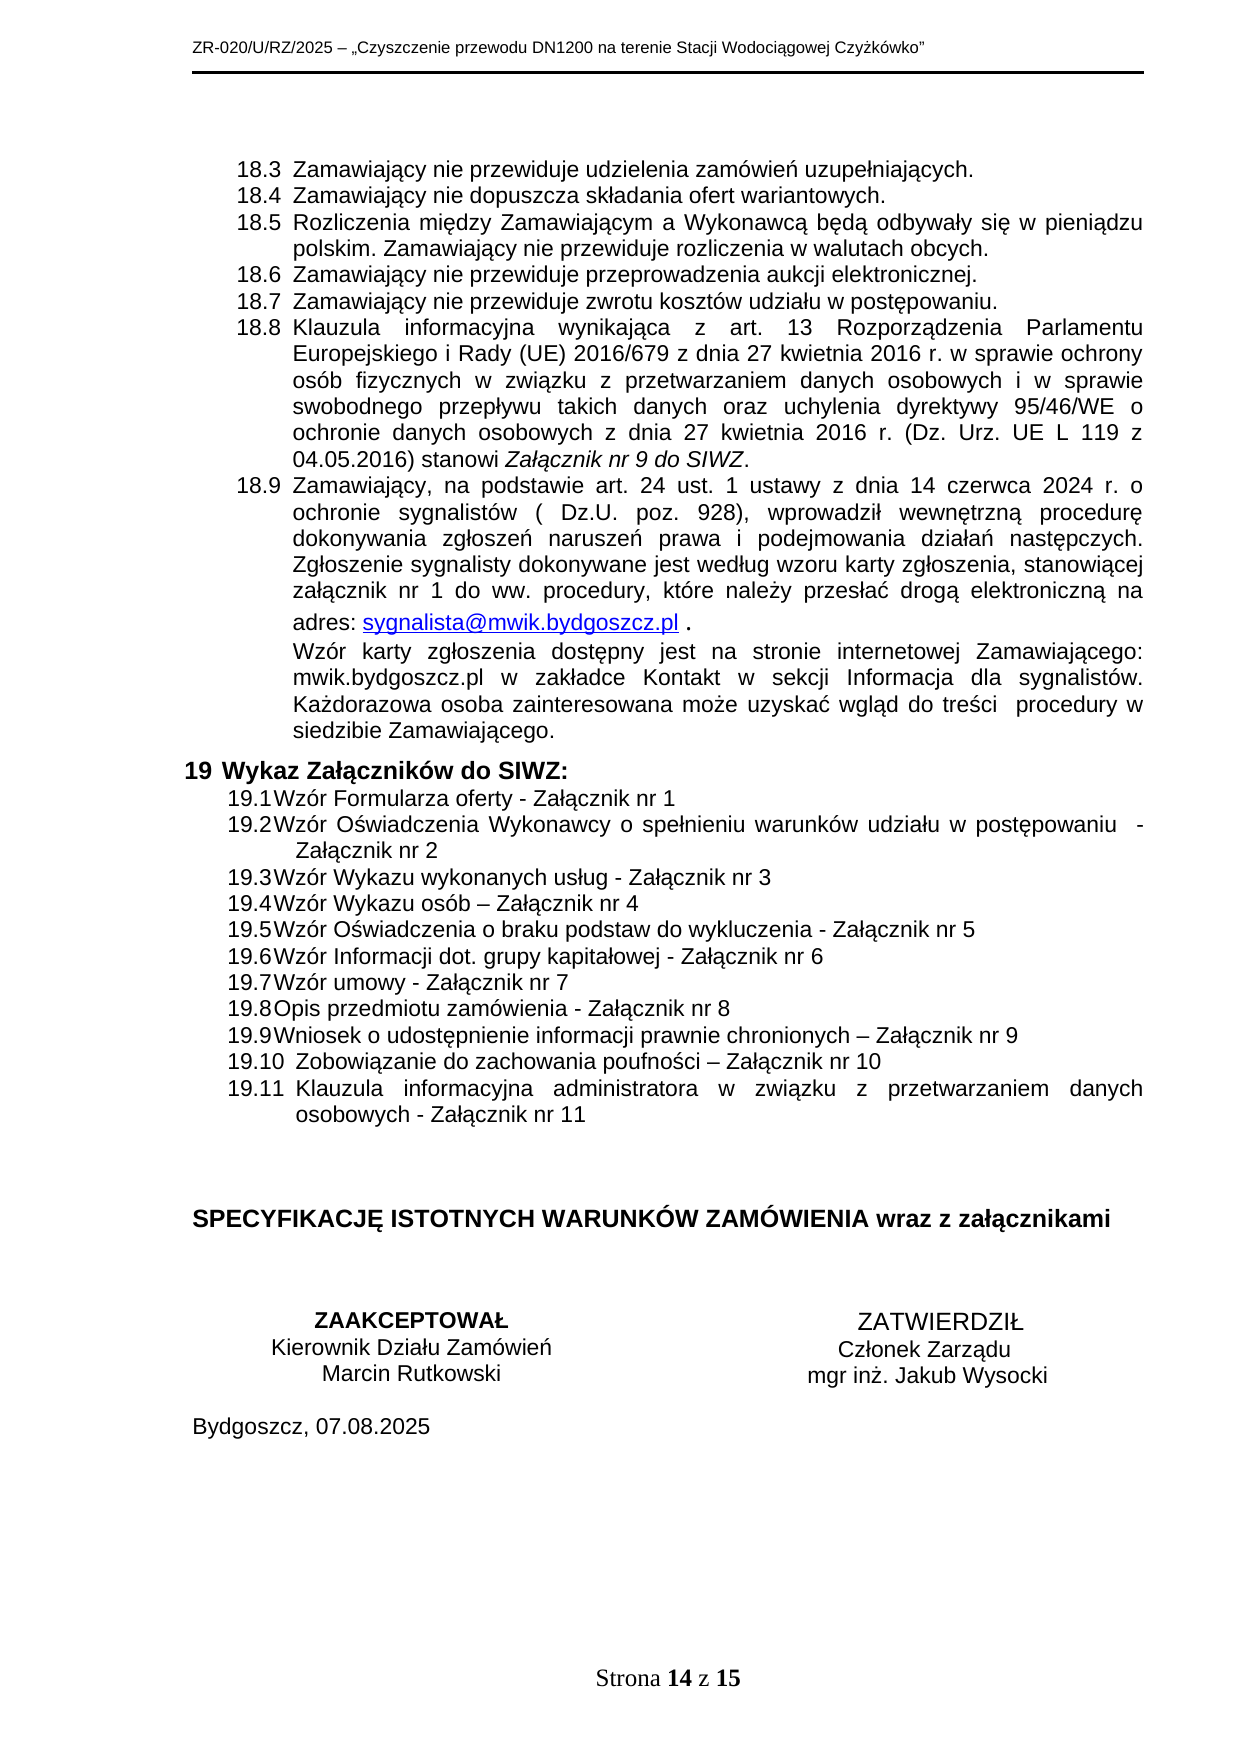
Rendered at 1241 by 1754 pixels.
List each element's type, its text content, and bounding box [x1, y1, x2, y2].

text Bydgoszcz, 07.08.2025 ZATWIERDZIŁ [192, 1413, 631, 1439]
text SPECYFIKACJĘ ISTOTNYCH WARUNKÓW ZAMÓWIENIA wraz z załącznikami [192, 1203, 1144, 1232]
list Wzór Wykazu osób – Załącznik nr 4 [227, 890, 1144, 916]
text Wzór karty zgłoszenia dostępny jest na stronie internetowej Zamawiającego: mwik.bydgoszcz.pl w zakładce Kontakt w sekcji Informacja dla sygnalistów. Każdorazowa osoba zainteresowana może uzyskać wgląd do treści procedury w siedzibie Zamawiającego. [293, 638, 1144, 743]
subtitle Wykaz Załączników do SIWZ: [184, 756, 1144, 784]
text Członek Zarządu [705, 1336, 1144, 1362]
list Wniosek o udostępnienie informacji prawnie chronionych – Załącznik nr 9 [227, 1022, 1144, 1048]
list Zamawiający nie dopuszcza składania ofert wariantowych. [236, 182, 1144, 208]
text mgr inż. Jakub Wysocki [705, 1362, 1144, 1389]
list Wzór Oświadczenia Wykonawcy o spełnieniu warunków udziału w postępowaniu - Załącznik nr 2 [227, 811, 1144, 864]
list Wzór Informacji dot. grupy kapitałowej - Załącznik nr 6 [227, 943, 1144, 969]
list Wzór umowy - Załącznik nr 7 [227, 969, 1144, 995]
list Zamawiający nie przewiduje przeprowadzenia aukcji elektronicznej. [236, 261, 1144, 288]
list Rozliczenia między Zamawiającym a Wykonawcą będą odbywały się w pieniądzu polskim. Zamawiający nie przewiduje rozliczenia w walutach obcych. [236, 208, 1144, 261]
text ZAAKCEPTOWAŁ [192, 1307, 631, 1334]
list Opis przedmiotu zamówienia - Załącznik nr 8 [227, 995, 1144, 1022]
list Zamawiający nie przewiduje zwrotu kosztów udziału w postępowaniu. [236, 288, 1144, 314]
list Zobowiązanie do zachowania poufności – Załącznik nr 10 [227, 1048, 1144, 1074]
text Kierownik Działu Zamówień [192, 1334, 631, 1360]
list Wzór Formularza oferty - Załącznik nr 1 [227, 784, 1144, 811]
list Wzór Wykazu wykonanych usług - Załącznik nr 3 [227, 864, 1144, 890]
list Wzór Oświadczenia o braku podstaw do wykluczenia - Załącznik nr 5 [227, 916, 1144, 943]
list Klauzula informacyjna wynikająca z art. 13 Rozporządzenia Parlamentu Europejskiego i Rady (UE) 2016/679 z dnia 27 kwietnia 2016 r. w sprawie ochrony osób fizycznych w związku z przetwarzaniem danych osobowych i w sprawie swobodnego przepływu takich danych oraz uchylenia dyrektywy 95/46/WE o ochronie danych osobowych z dnia 27 kwietnia 2016 r. (Dz. Urz. UE L 119 z 04.05.2016) stanowi Załącznik nr 9 do SIWZ. [236, 314, 1144, 472]
list Zamawiający nie przewiduje udzielenia zamówień uzupełniających. [236, 156, 1144, 182]
text Marcin Rutkowski [192, 1360, 631, 1386]
list Klauzula informacyjna administratora w związku z przetwarzaniem danych osobowych - Załącznik nr 11 [227, 1074, 1144, 1127]
list Zamawiający, na podstawie art. 24 ust. 1 ustawy z dnia 14 czerwca 2024 r. o ochronie sygnalistów ( Dz.U. poz. 928), wprowadził wewnętrzną procedurę dokonywania zgłoszeń naruszeń prawa i podejmowania działań następczych. Zgłoszenie sygnalisty dokonywane jest według wzoru karty zgłoszenia, stanowiącej załącznik nr 1 do ww. procedury, które należy przesłać drogą elektroniczną na adres: sygnalista@mwik.bydgoszcz.pl . [236, 472, 1144, 638]
